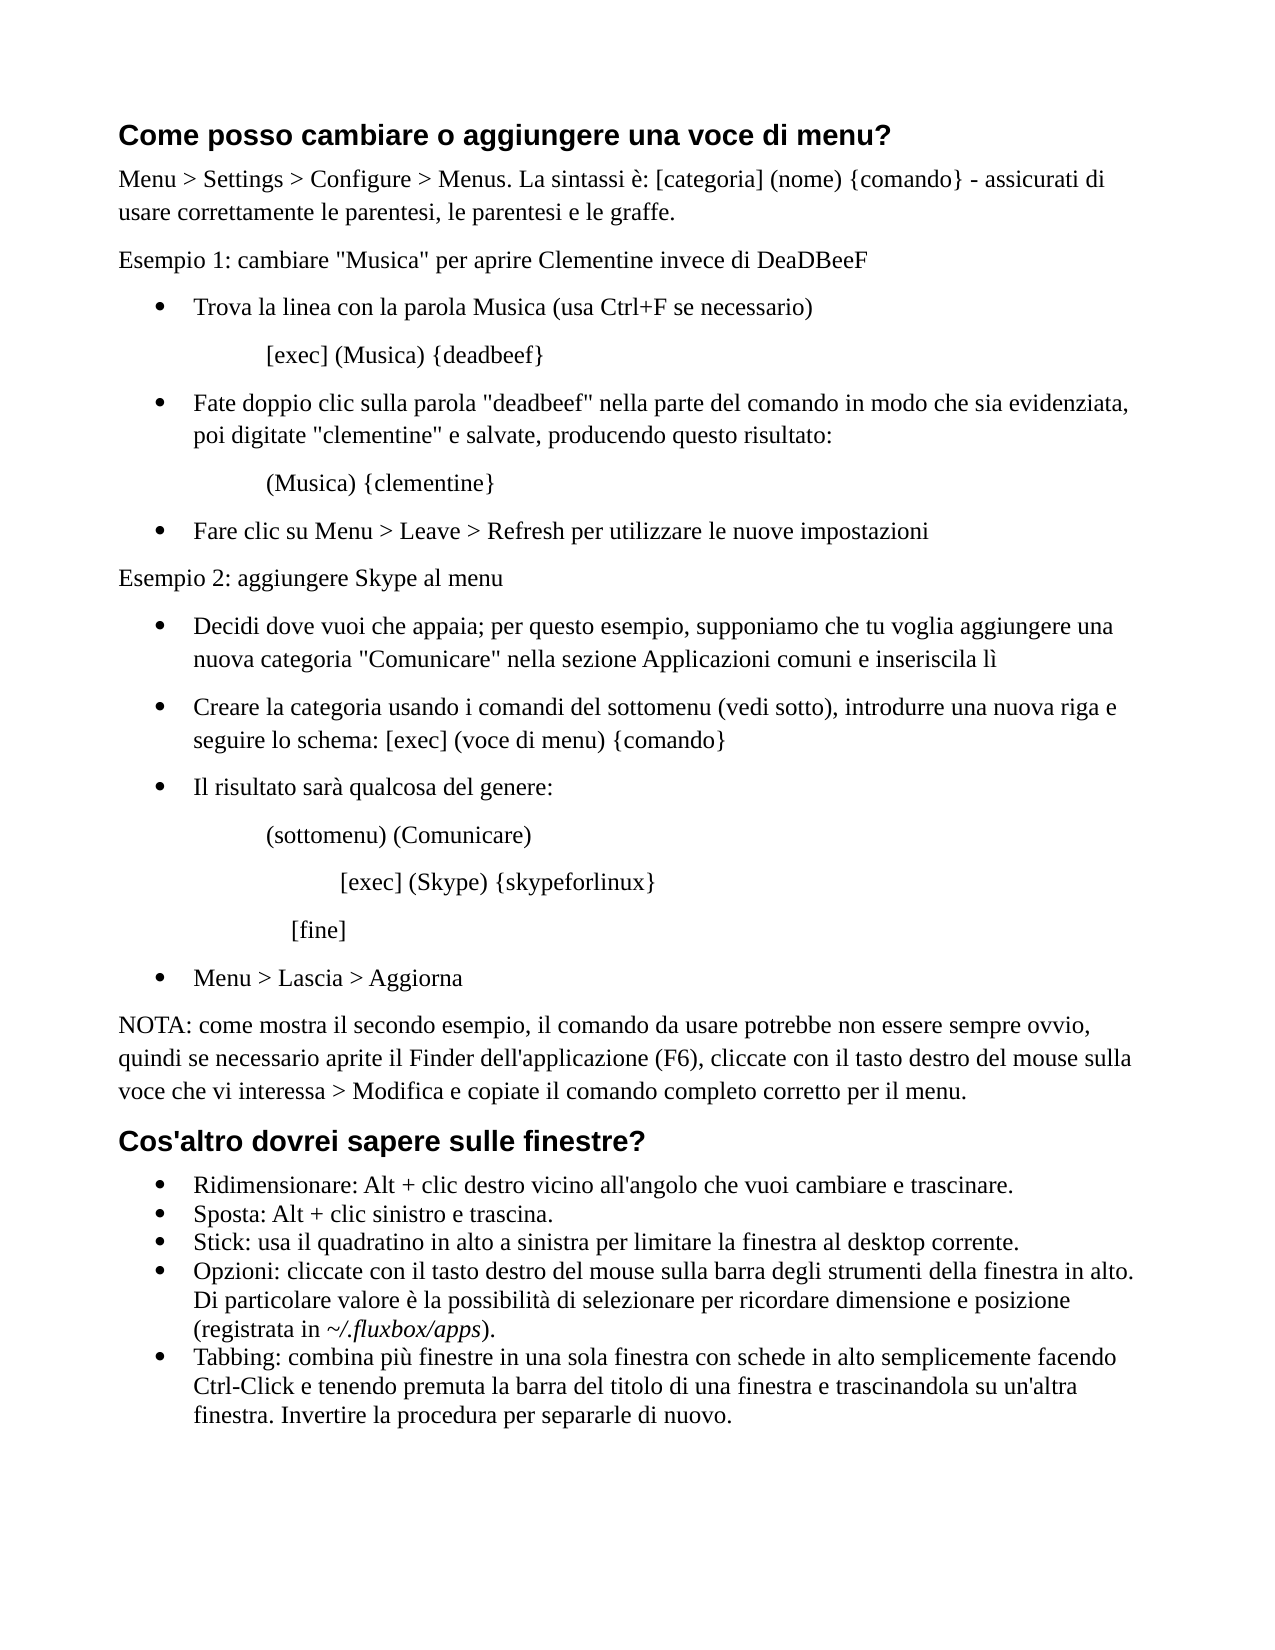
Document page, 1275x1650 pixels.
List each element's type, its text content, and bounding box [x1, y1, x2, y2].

text Esempio 1: cambiare "Musica" per aprire Clementine invece di DeaDBeeF [118, 245, 1157, 273]
text (Musica) {clementine} [118, 468, 1157, 497]
list Stick: usa il quadratino in alto a sinistra per limitare la finestra al desktop corrente. [156, 1227, 1157, 1256]
text [fine] [118, 915, 1157, 944]
text NOTA: come mostra il secondo esempio, il comando da usare potrebbe non essere sempre ovvio, quindi se necessario aprite il Finder dell'applicazione (F6), cliccate con il tasto destro del mouse sulla voce che vi interessa > Modifica e copiate il comando completo corretto per il menu. [118, 1010, 1157, 1105]
text [exec] (Skype) {skypeforlinux} [118, 867, 1157, 896]
list Menu > Lascia > Aggiorna [156, 963, 1157, 991]
text Esempio 2: aggiungere Skype al menu [118, 563, 1157, 592]
list Decidi dove vuoi che appaia; per questo esempio, supponiamo che tu voglia aggiungere una nuova categoria "Comunicare" nella sezione Applicazioni comuni e inseriscila lì [156, 611, 1157, 673]
subtitle Come posso cambiare o aggiungere una voce di menu? [118, 118, 1157, 152]
list Il risultato sarà qualcosa del genere: [156, 772, 1157, 801]
list Fare clic su Menu > Leave > Refresh per utilizzare le nuove impostazioni [156, 516, 1157, 544]
text (sottomenu) (Comunicare) [118, 820, 1157, 849]
text [exec] (Musica) {deadbeef} [118, 340, 1157, 369]
list Trova la linea con la parola Musica (usa Ctrl+F se necessario) [156, 292, 1157, 321]
list Creare la categoria usando i comandi del sottomenu (vedi sotto), introdurre una nuova riga e seguire lo schema: [exec] (voce di menu) {comando} [156, 692, 1157, 753]
list Sposta: Alt + clic sinistro e trascina. [156, 1199, 1157, 1227]
list Fate doppio clic sulla parola "deadbeef" nella parte del comando in modo che sia evidenziata, poi digitate "clementine" e salvate, producendo questo risultato: [156, 388, 1157, 449]
list Opzioni: cliccate con il tasto destro del mouse sulla barra degli strumenti della finestra in alto. Di particolare valore è la possibilità di selezionare per ricordare dimensione e posizione (registrata in ~/.fluxbox/apps). [156, 1256, 1157, 1342]
subtitle Cos'altro dovrei sapere sulle finestre? [118, 1124, 1157, 1157]
text Menu > Settings > Configure > Menus. La sintassi è: [categoria] (nome) {comando} - assicurati di usare correttamente le parentesi, le parentesi e le graffe. [118, 164, 1157, 226]
list Ridimensionare: Alt + clic destro vicino all'angolo che vuoi cambiare e trascinare. [156, 1170, 1157, 1199]
list Tabbing: combina più finestre in una sola finestra con schede in alto semplicemente facendo Ctrl-Click e tenendo premuta la barra del titolo di una finestra e trascinandola su un'altra finestra. Invertire la procedura per separarle di nuovo. [156, 1342, 1157, 1429]
